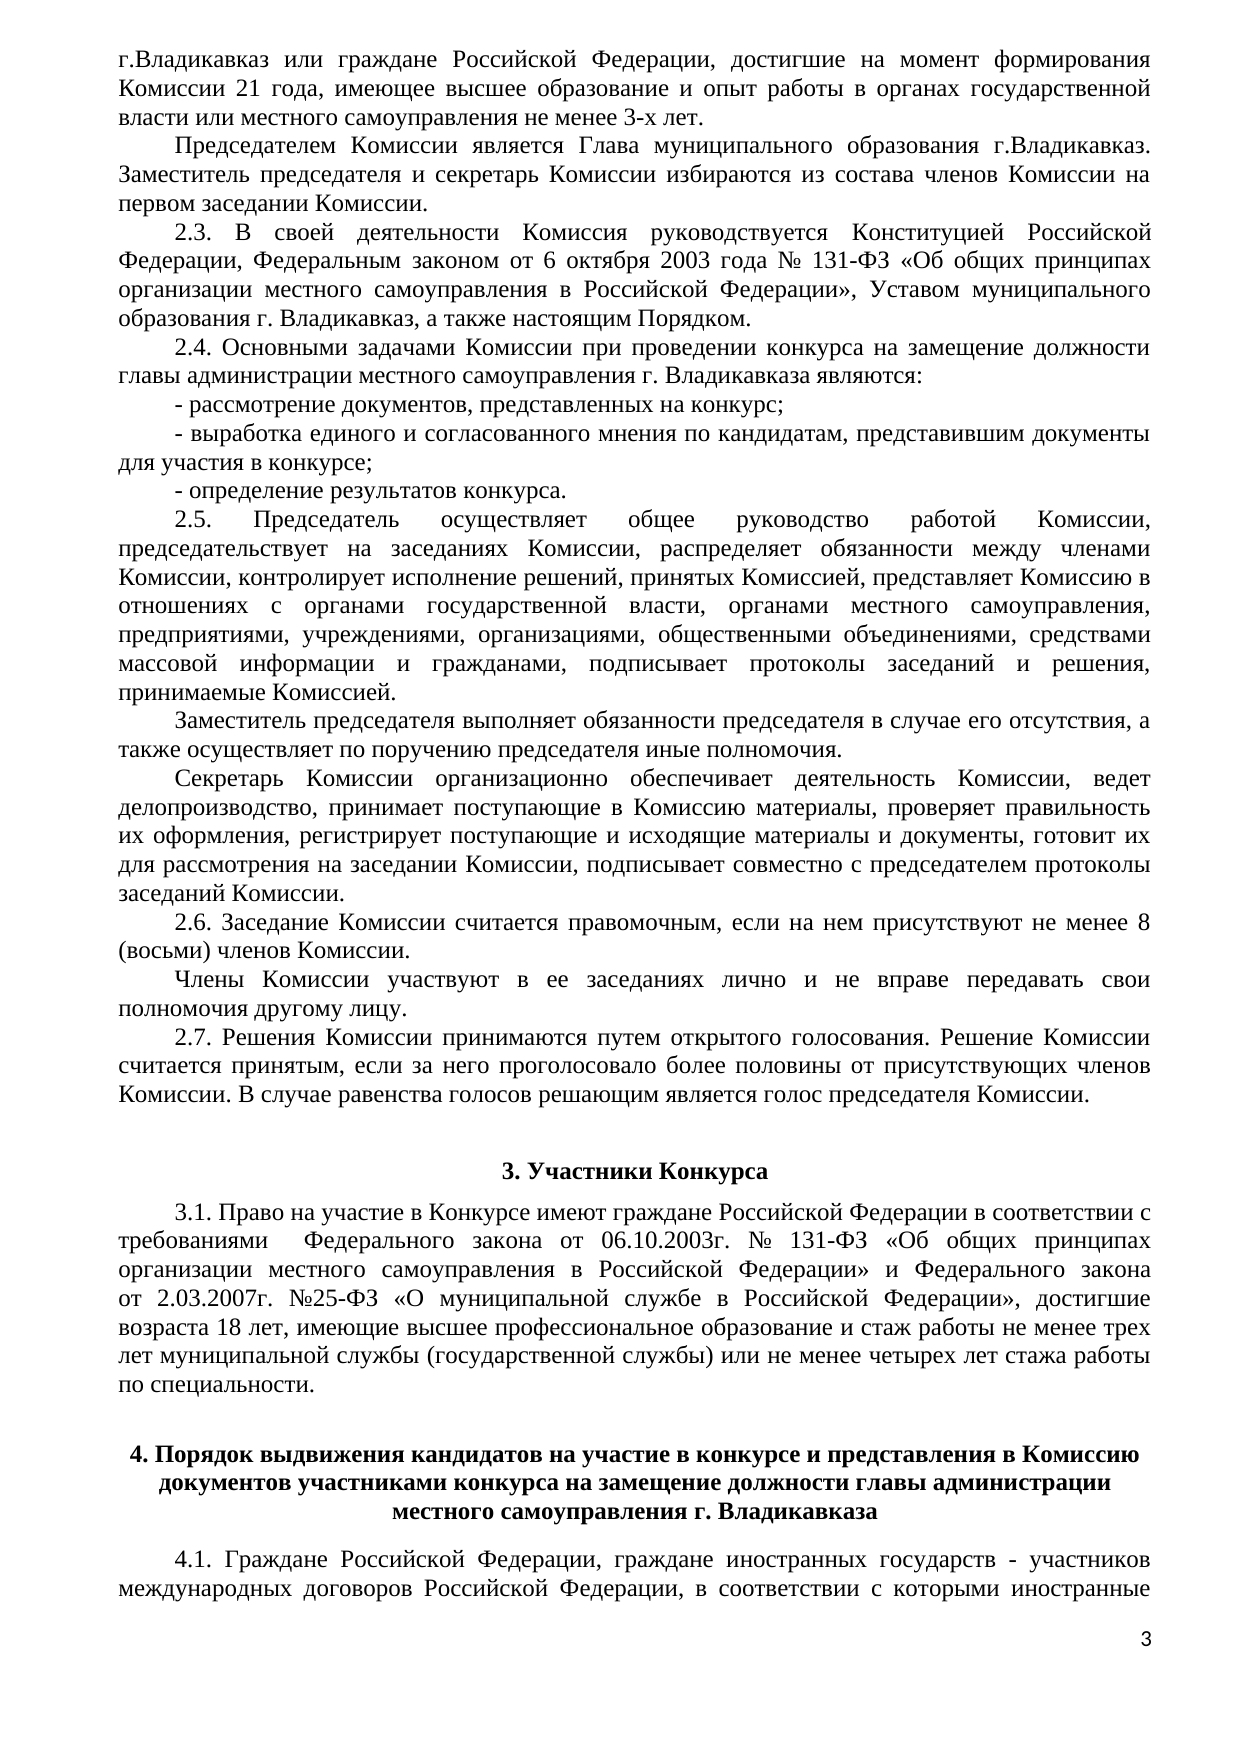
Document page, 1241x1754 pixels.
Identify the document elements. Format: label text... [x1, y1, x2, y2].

text 2.7. Решения Комиссии принимаются путем открытого голосования. Решение Комиссии считается принятым, если за него проголосовало более половины от присутствующих членов Комиссии. В случае равенства голосов решающим является голос председателя Комиссии. [118, 1022, 1152, 1108]
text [118, 44, 1152, 131]
text 3.1. Право на участие в Конкурсе имеют граждане Российской Федерации в соответствии с требованиями Федерального закона от 06.10.2003г. № 131-ФЗ «Об общих принципах организации местного самоуправления в Российской Федерации» и Федерального закона от 2.03.2007г. №25-ФЗ «О муниципальной службе в Российской Федерации», достигшие возраста 18 лет, имеющие высшее профессиональное образование и стаж работы не менее трех лет муниципальной службы (государственной службы) или не менее четырех лет стажа работы по специальности. [118, 1197, 1152, 1398]
text Председателем Комиссии является Глава муниципального образования г.Владикавказ. Заместитель председателя и секретарь Комиссии избираются из состава членов Комиссии на первом заседании Комиссии. [118, 131, 1152, 217]
text 2.3. В своей деятельности Комиссия руководствуется Конституцией Российской Федерации, Федеральным законом от 6 октября 2003 года № 131-ФЗ «Об общих принципах организации местного самоуправления в Российской Федерации», Уставом муниципального образования г. Владикавказ, а также настоящим Порядком. [118, 217, 1152, 332]
text Секретарь Комиссии организационно обеспечивает деятельность Комиссии, ведет делопроизводство, принимает поступающие в Комиссию материалы, проверяет правильность их оформления, регистрирует поступающие и исходящие материалы и документы, готовит их для рассмотрения на заседании Комиссии, подписывает совместно с председателем протоколы заседаний Комиссии. [118, 763, 1152, 907]
text Члены Комиссии участвуют в ее заседаниях лично и не вправе передавать свои полномочия другому лицу. [118, 964, 1152, 1022]
text 4. Порядок выдвижения кандидатов на участие в конкурсе и представления в Комиссию документов участниками конкурса на замещение должности главы администрации местного самоуправления г. Владикавказа [118, 1439, 1152, 1525]
text 2.6. Заседание Комиссии считается правомочным, если на нем присутствуют не менее 8 (восьми) членов Комиссии. [118, 907, 1152, 964]
text - выработка единого и согласованного мнения по кандидатам, представившим документы для участия в конкурсе; [118, 418, 1152, 476]
text - определение результатов конкурса. [118, 476, 1152, 504]
text - рассмотрение документов, представленных на конкурс; [118, 389, 1152, 418]
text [118, 1544, 1152, 1602]
text 2.4. Основными задачами Комиссии при проведении конкурса на замещение должности главы администрации местного самоуправления г. Владикавказа являются: [118, 332, 1152, 389]
text 2.5. Председатель осуществляет общее руководство работой Комиссии, председательствует на заседаниях Комиссии, распределяет обязанности между членами Комиссии, контролирует исполнение решений, принятых Комиссией, представляет Комиссию в отношениях с органами государственной власти, органами местного самоуправления, предприятиями, учреждениями, организациями, общественными объединениями, средствами массовой информации и гражданами, подписывает протоколы заседаний и решения, принимаемые Комиссией. [118, 504, 1152, 706]
text Заместитель председателя выполняет обязанности председателя в случае его отсутствия, а также осуществляет по поручению председателя иные полномочия. [118, 706, 1152, 763]
text 3. Участники Конкурса [118, 1156, 1152, 1185]
